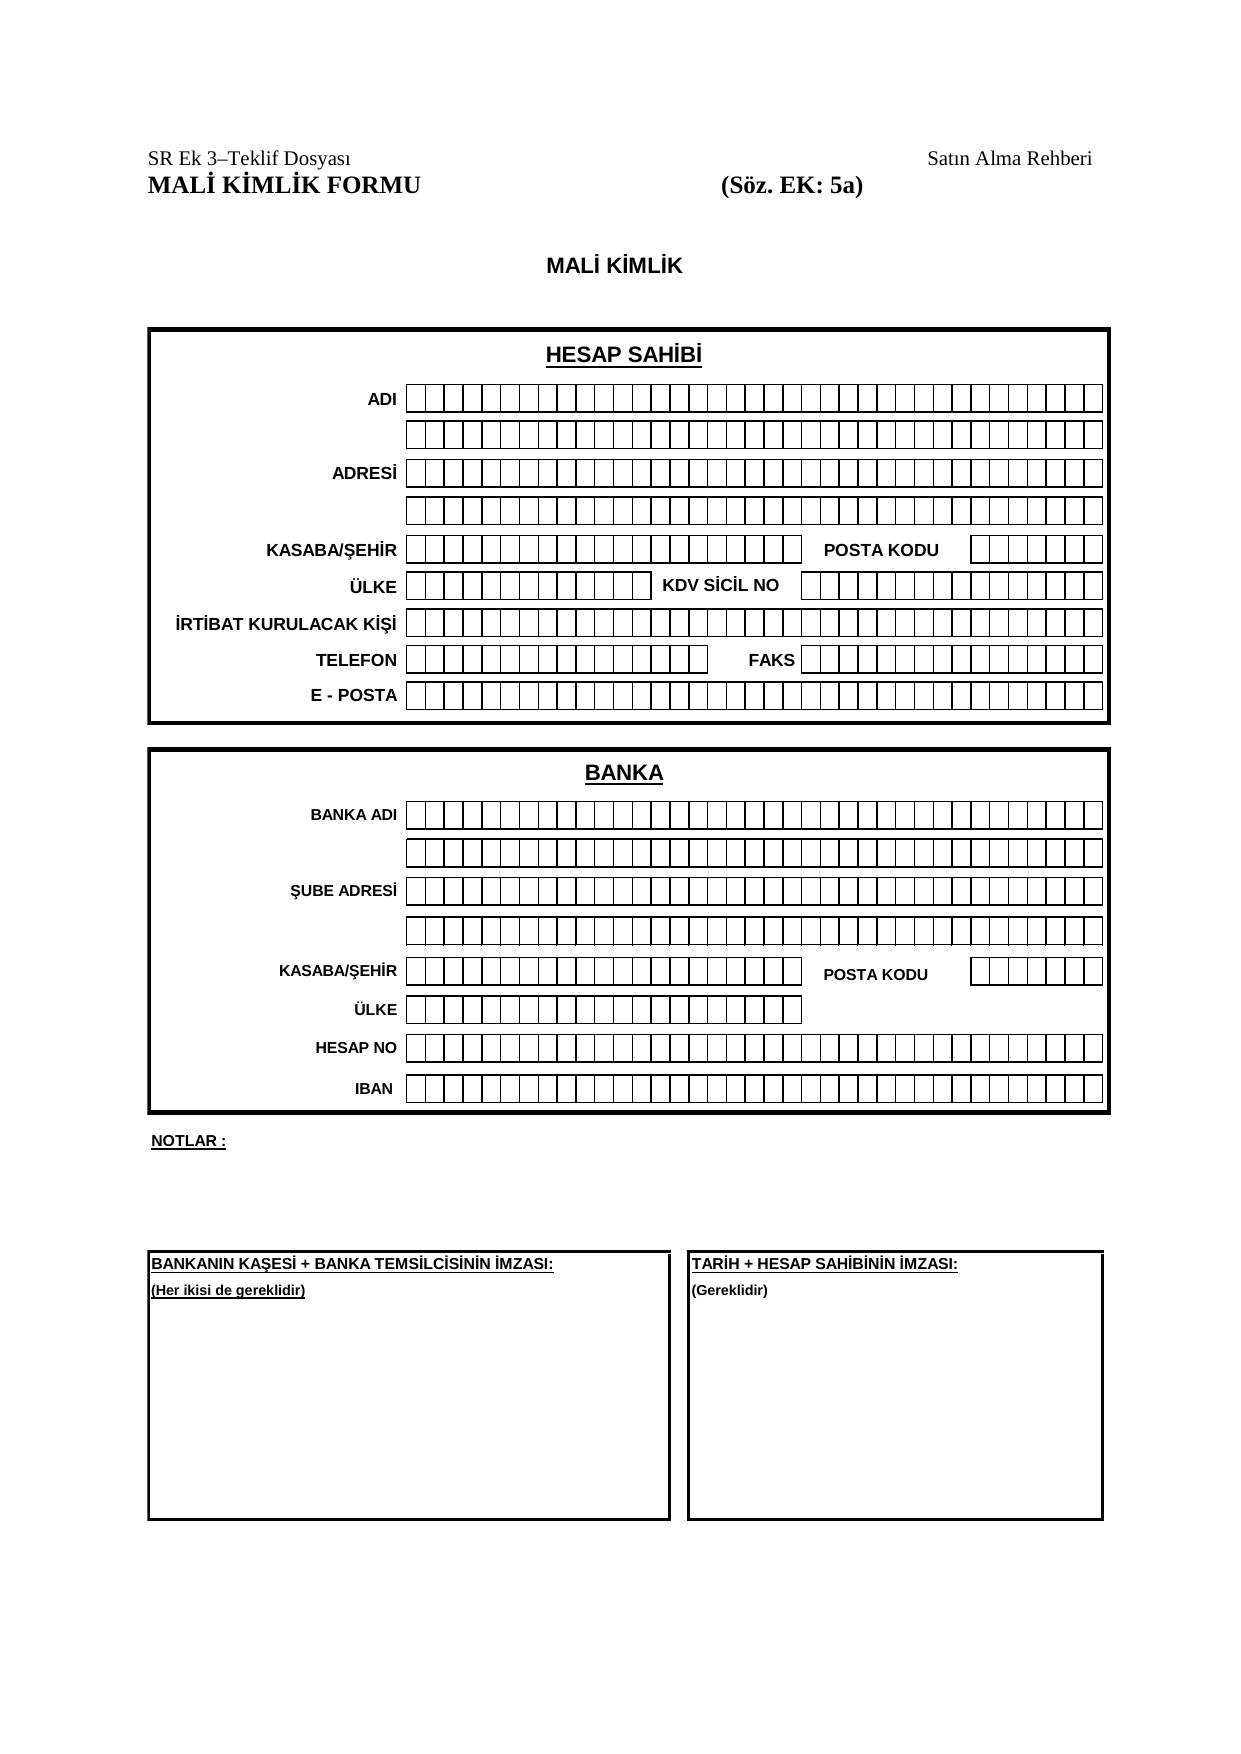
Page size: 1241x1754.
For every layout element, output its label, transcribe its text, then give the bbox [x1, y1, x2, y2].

text MALİ KİMLİK FORMU (Söz. EK: 5a) [148, 170, 1093, 199]
